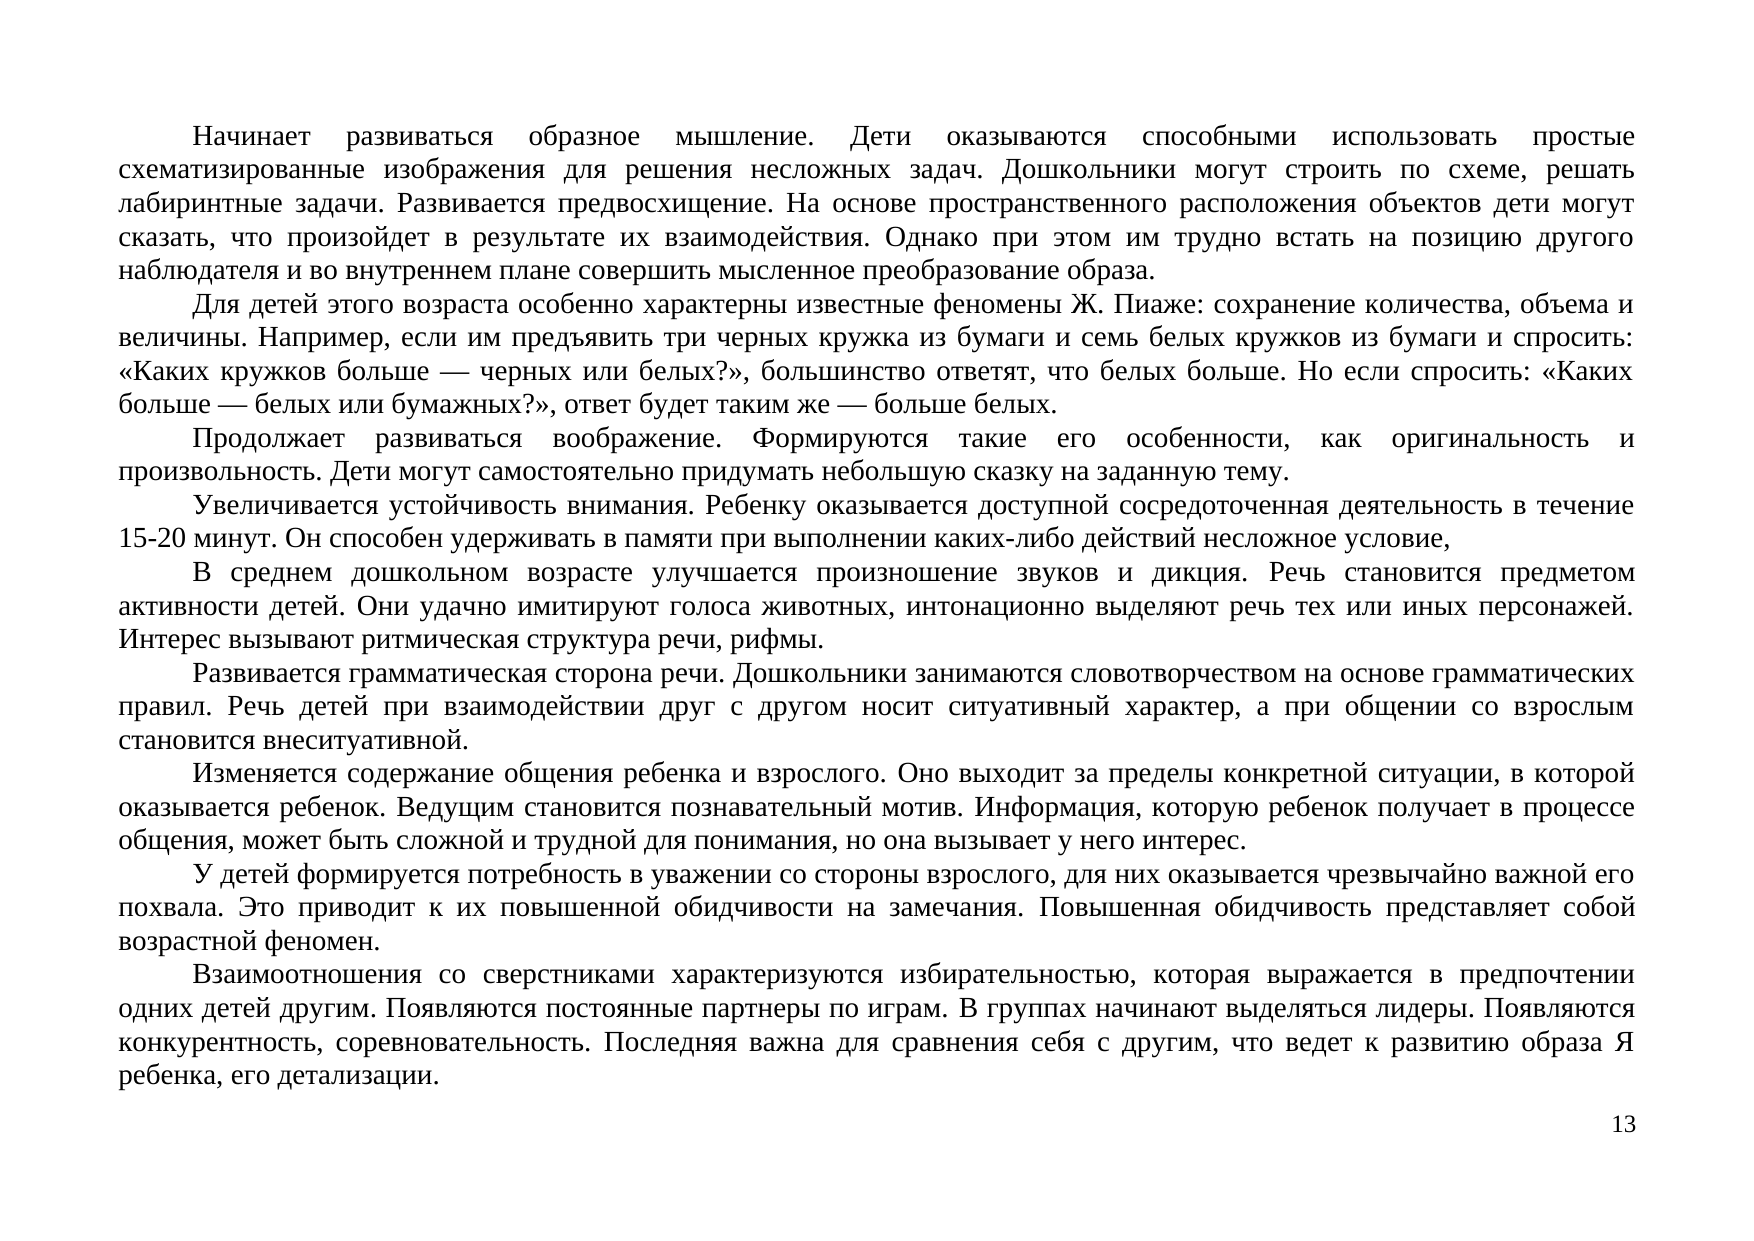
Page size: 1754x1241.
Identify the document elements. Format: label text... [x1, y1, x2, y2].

text Для детей этого возраста особенно характерны известные феномены Ж. Пиаже: сохранение количества, объема и величины. Например, если им предъявить три черных кружка из бумаги и семь белых кружков из бумаги и спросить: «Каких кружков больше — черных или белых?», большинство ответят, что белых больше. Но если спросить: «Каких больше — белых или бумажных?», ответ будет таким же — больше белых. [118, 286, 1636, 420]
text Начинает развиваться образное мышление. Дети оказываются способными использовать простые схематизированные изображения для решения несложных задач. Дошкольники могут строить по схеме, решать лабиринтные задачи. Развивается предвосхищение. На основе пространственного расположения объектов дети могут сказать, что произойдет в результате их взаимодействия. Однако при этом им трудно встать на позицию другого наблюдателя и во внутреннем плане совершить мысленное преобразование образа. [118, 118, 1636, 286]
text У детей формируется потребность в уважении со стороны взрослого, для них оказывается чрезвычайно важной его похвала. Это приводит к их повышенной обидчивости на замечания. Повышенная обидчивость представляет собой возрастной феномен. [118, 856, 1636, 957]
text Взаимоотношения со сверстниками характеризуются избирательностью, которая выражается в предпочтении одних детей другим. Появляются постоянные партнеры по играм. В группах начинают выделяться лидеры. Появляются конкурентность, соревновательность. Последняя важна для сравнения себя с другим, что ведет к развитию образа Я ребенка, его детализации. [118, 957, 1636, 1091]
text Продолжает развиваться воображение. Формируются такие его особенности, как оригинальность и произвольность. Дети могут самостоятельно придумать небольшую сказку на заданную тему. [118, 420, 1636, 487]
text Изменяется содержание общения ребенка и взрослого. Оно выходит за пределы конкретной ситуации, в которой оказывается ребенок. Ведущим становится познавательный мотив. Информация, которую ребенок получает в процессе общения, может быть сложной и трудной для понимания, но она вызывает у него интерес. [118, 755, 1636, 856]
text В среднем дошкольном возрасте улучшается произношение звуков и дикция. Речь становится предметом активности детей. Они удачно имитируют голоса животных, интонационно выделяют речь тех или иных персонажей. Интерес вызывают ритмическая структура речи, рифмы. [118, 554, 1636, 655]
text Развивается грамматическая сторона речи. Дошкольники занимаются словотворчеством на основе грамматических правил. Речь детей при взаимодействии друг с другом носит ситуативный характер, а при общении со взрослым становится внеситуативной. [118, 655, 1636, 755]
text Увеличивается устойчивость внимания. Ребенку оказывается доступной сосредоточенная деятельность в течение 15-20 минут. Он способен удерживать в памяти при выполнении каких-либо действий несложное условие, [118, 487, 1636, 554]
